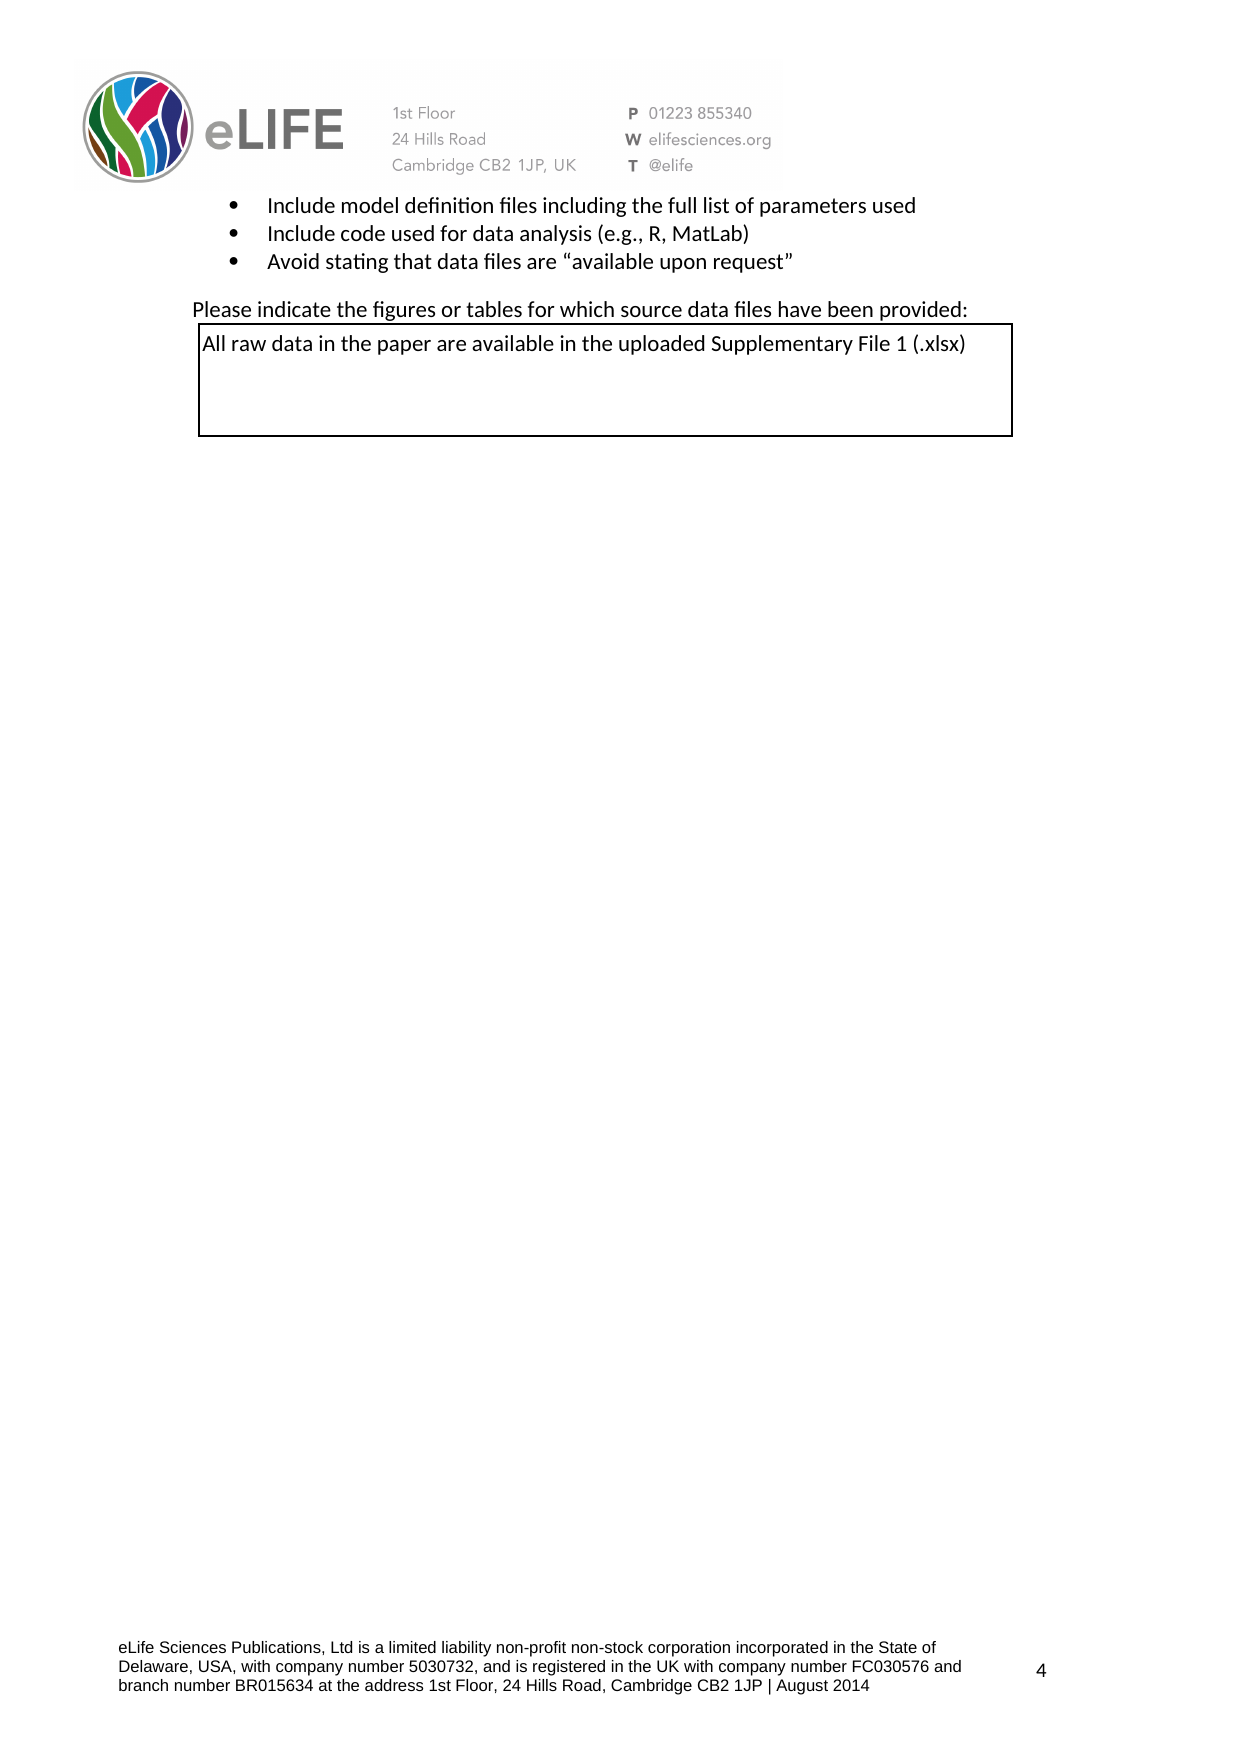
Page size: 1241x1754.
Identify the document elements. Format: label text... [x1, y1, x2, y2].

list Include model definition files including the full list of parameters used [229, 191, 1053, 219]
text All raw data in the paper are available in the uploaded Supplementary File 1 (.xlsx) [200, 327, 1011, 359]
list Include code used for data analysis (e.g., R, MatLab) [229, 219, 1053, 247]
text Please indicate the figures or tables for which source data files have been provided: [192, 295, 1053, 323]
picture [73, 59, 784, 191]
list Avoid stating that data files are “available upon request” [229, 247, 1053, 275]
